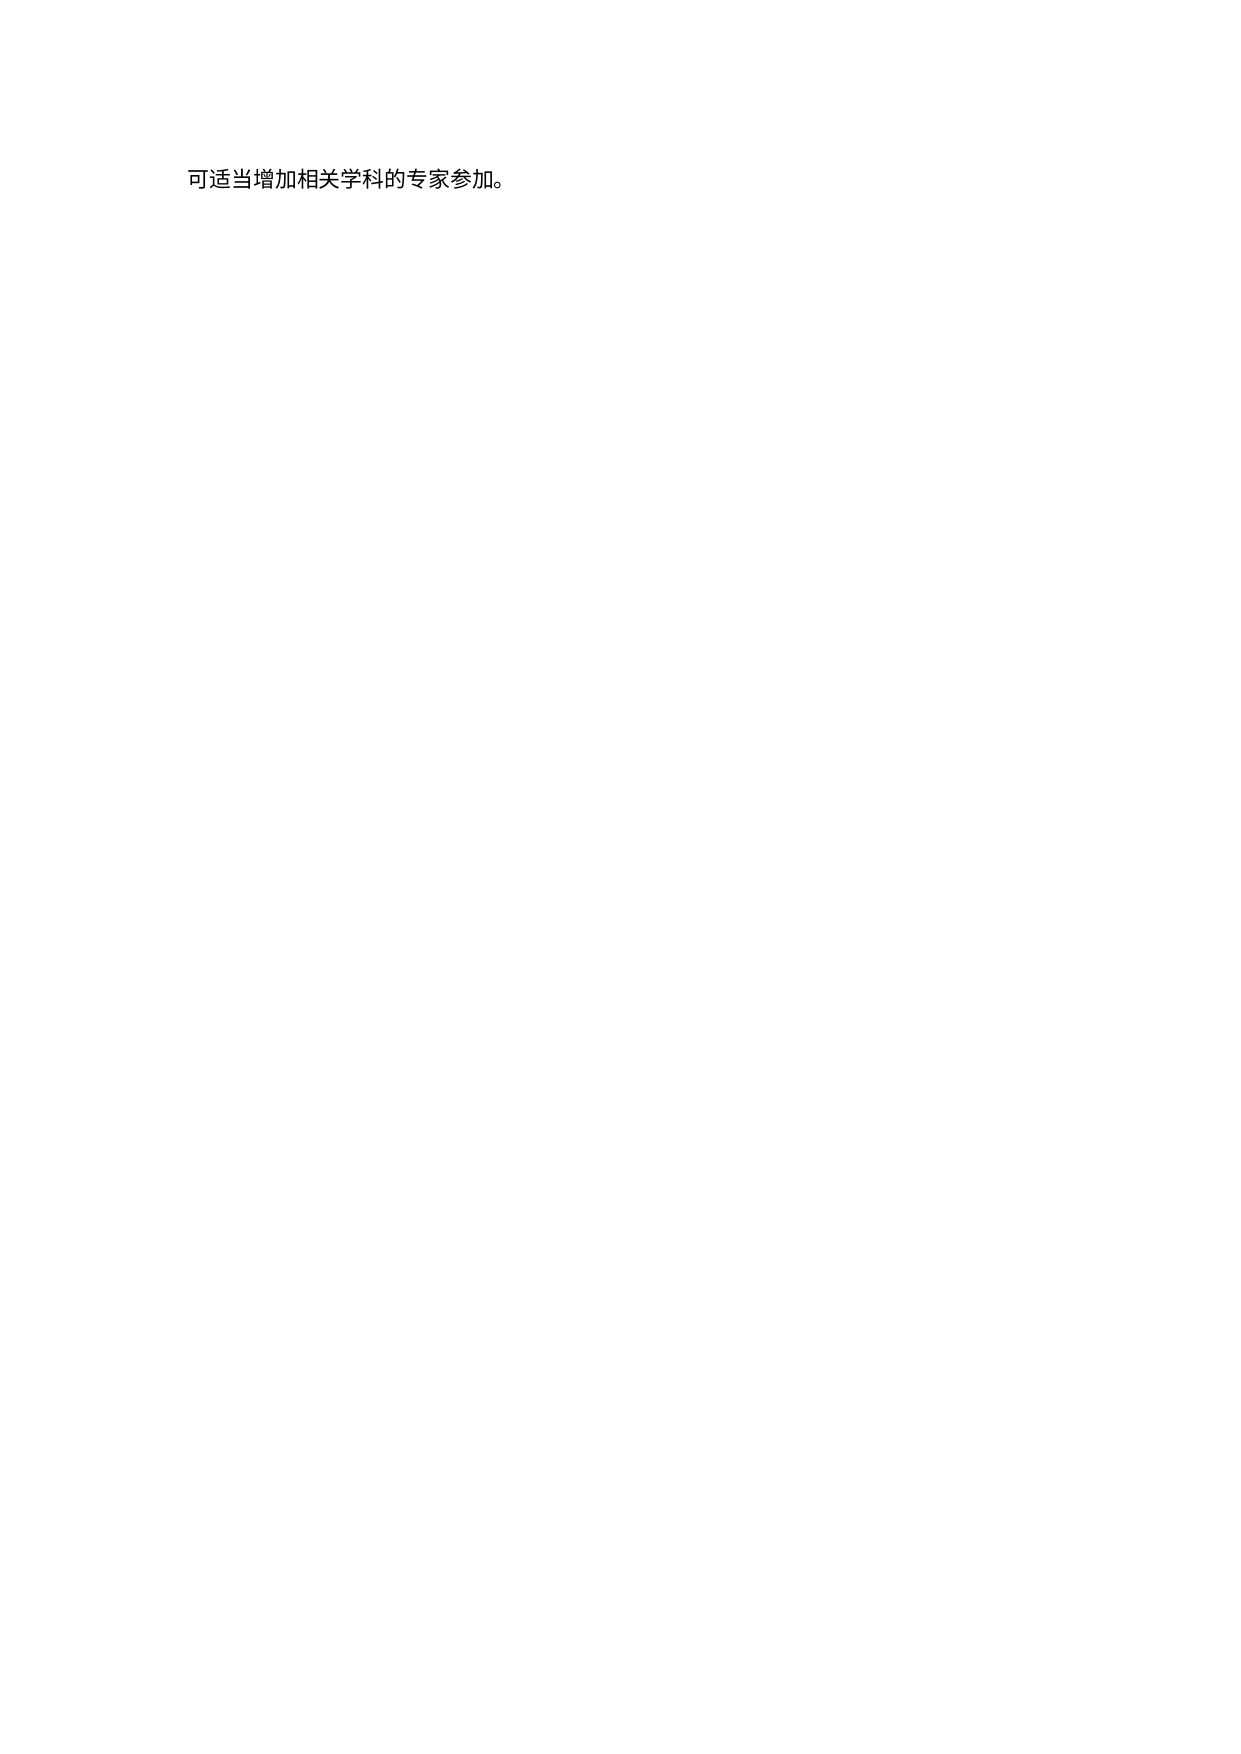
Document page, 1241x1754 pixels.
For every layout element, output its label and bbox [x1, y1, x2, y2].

text [187, 162, 1053, 194]
